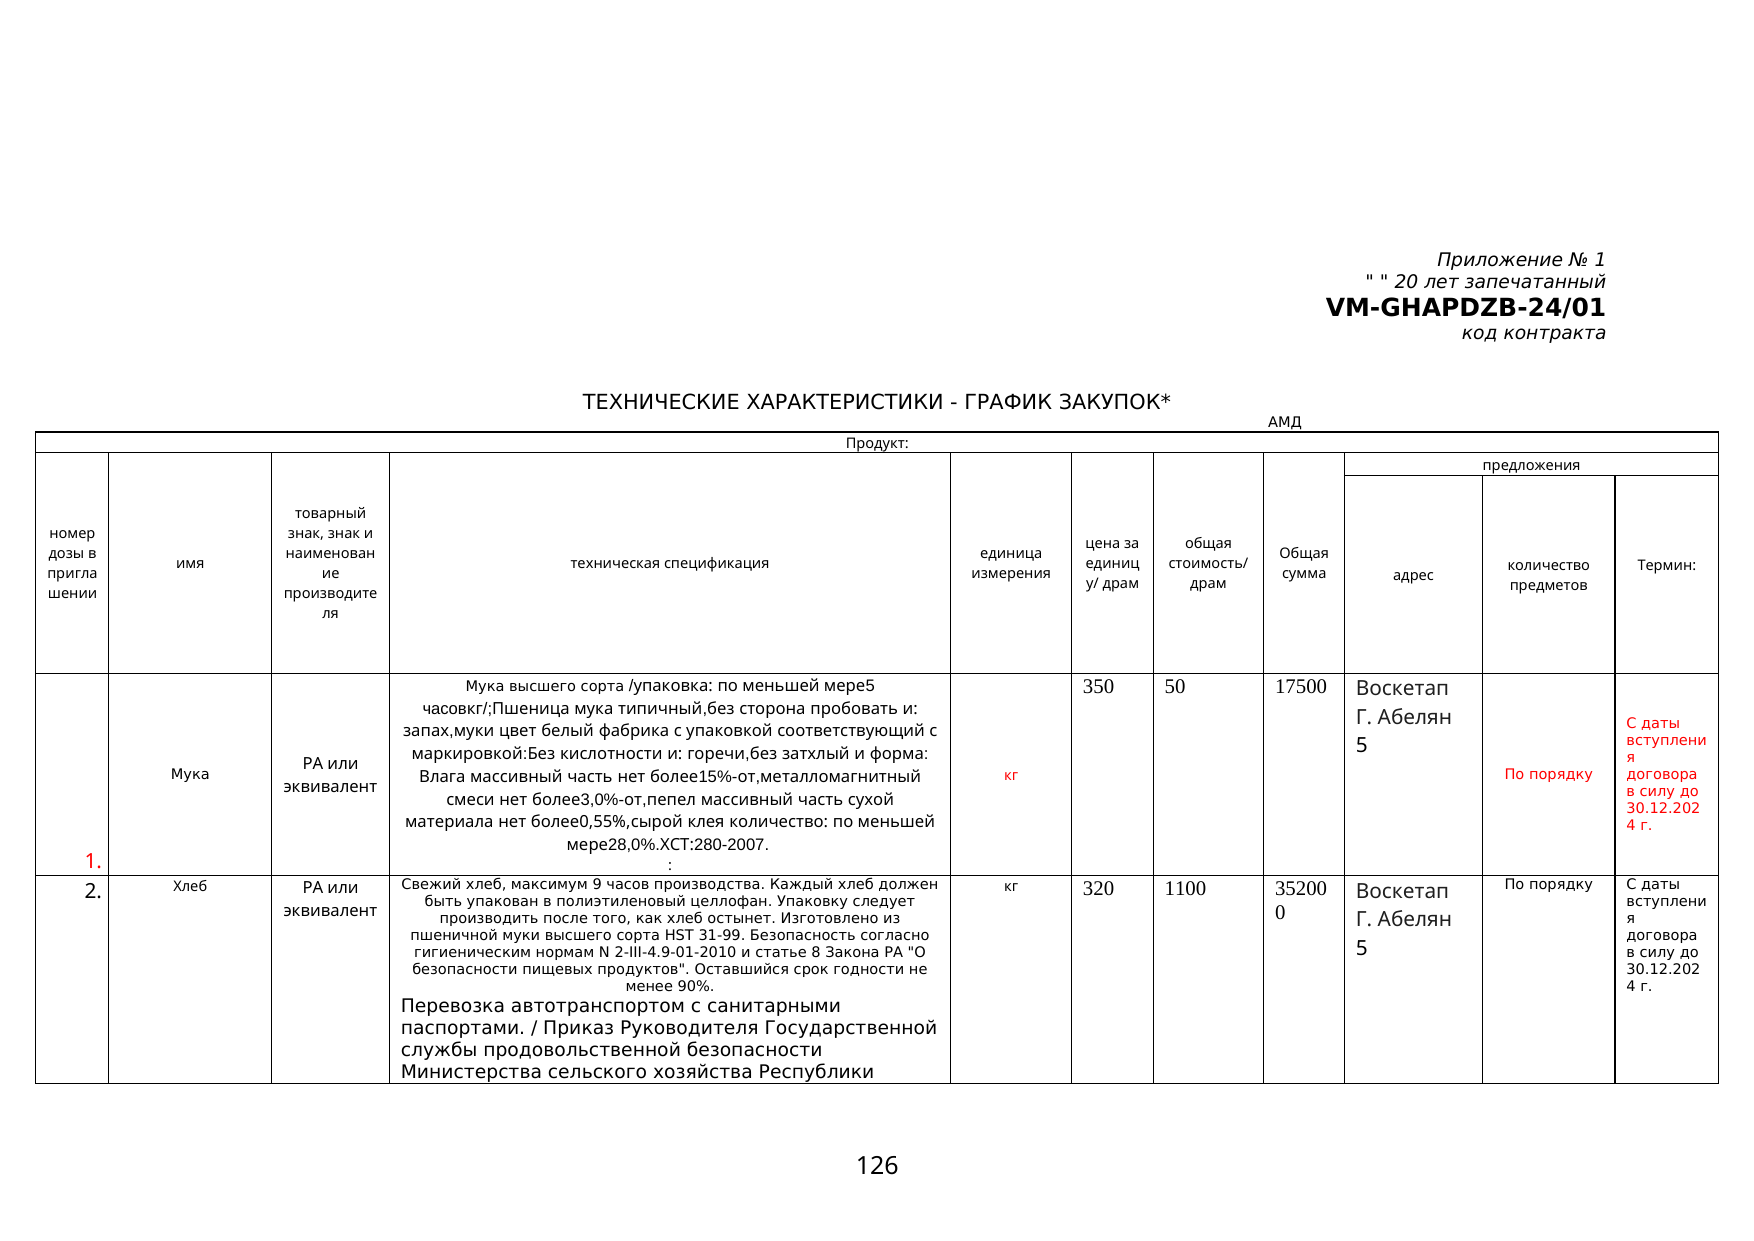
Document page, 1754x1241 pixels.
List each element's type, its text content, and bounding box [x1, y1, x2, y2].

text " " 20 лет запечатанный [148, 271, 1606, 293]
table_cell [36, 876, 108, 1082]
table_cell товарный знак, знак и наименование производителя [272, 453, 389, 672]
text Приложение № 1 [148, 249, 1606, 271]
table_cell номер дозы в приглашении [36, 453, 108, 672]
table_cell кг [951, 876, 1071, 1082]
table_cell 320 [1072, 876, 1153, 1082]
table_cell С даты вступления договора в силу до 30.12.2024 г. [1616, 674, 1718, 875]
table_cell Термин: [1616, 476, 1718, 672]
table_cell Хлеб [109, 876, 271, 1082]
table_cell Мука высшего сорта /упаковка: по меньшей мере5 часовкг/;Пшеница мука типичный,без сторона пробовать и: запах,муки цвет белый фабрика с упаковкой соответствующий с маркировкой:Без кислотности и: горечи,без затхлый и форма: Влага массивный часть нет более15%-от,металломагнитный смеси нет более3,0%-от,пепел массивный часть сухой материала нет более0,55%,сырой клея количество: по меньшей мере28,0%.ХСТ:280-2007. : [390, 674, 950, 875]
table_cell РА или эквивалент [272, 674, 389, 875]
table_cell 352000 [1264, 876, 1344, 1082]
table_cell адрес [1345, 476, 1482, 672]
text код контракта [148, 322, 1606, 344]
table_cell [390, 876, 950, 1082]
table_cell кг [951, 674, 1071, 875]
table_cell предложения [1345, 453, 1718, 475]
table_cell Общая сумма [1264, 453, 1344, 672]
table_cell По порядку [1483, 876, 1614, 1082]
table_cell имя [109, 453, 271, 672]
table_cell единица измерения [951, 453, 1071, 672]
table_cell 50 [1154, 674, 1263, 875]
table_cell 1100 [1154, 876, 1263, 1082]
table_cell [1616, 876, 1718, 1082]
table_cell Мука [109, 674, 271, 875]
table_cell количество предметов [1483, 476, 1614, 672]
table_header Продукт: [36, 433, 1718, 452]
table_cell По порядку [1483, 674, 1614, 875]
text ТЕХНИЧЕСКИЕ ХАРАКТЕРИСТИКИ - ГРАФИК ЗАКУПОК* [148, 390, 1606, 414]
text АМД [148, 414, 1606, 431]
table_cell 350 [1072, 674, 1153, 875]
table_cell РА или эквивалент [272, 876, 389, 1082]
table_cell 17500 [1264, 674, 1344, 875]
table_cell Воскетап Г. Абелян 5 [1345, 674, 1482, 875]
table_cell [1345, 876, 1482, 1082]
table_cell цена за единицу/ драм [1072, 453, 1153, 672]
table_cell техническая спецификация [390, 453, 950, 672]
text VM-GHAPDZB-24/01 [133, 293, 1606, 322]
table_cell общая стоимость/ драм [1154, 453, 1263, 672]
table_cell [36, 674, 108, 875]
